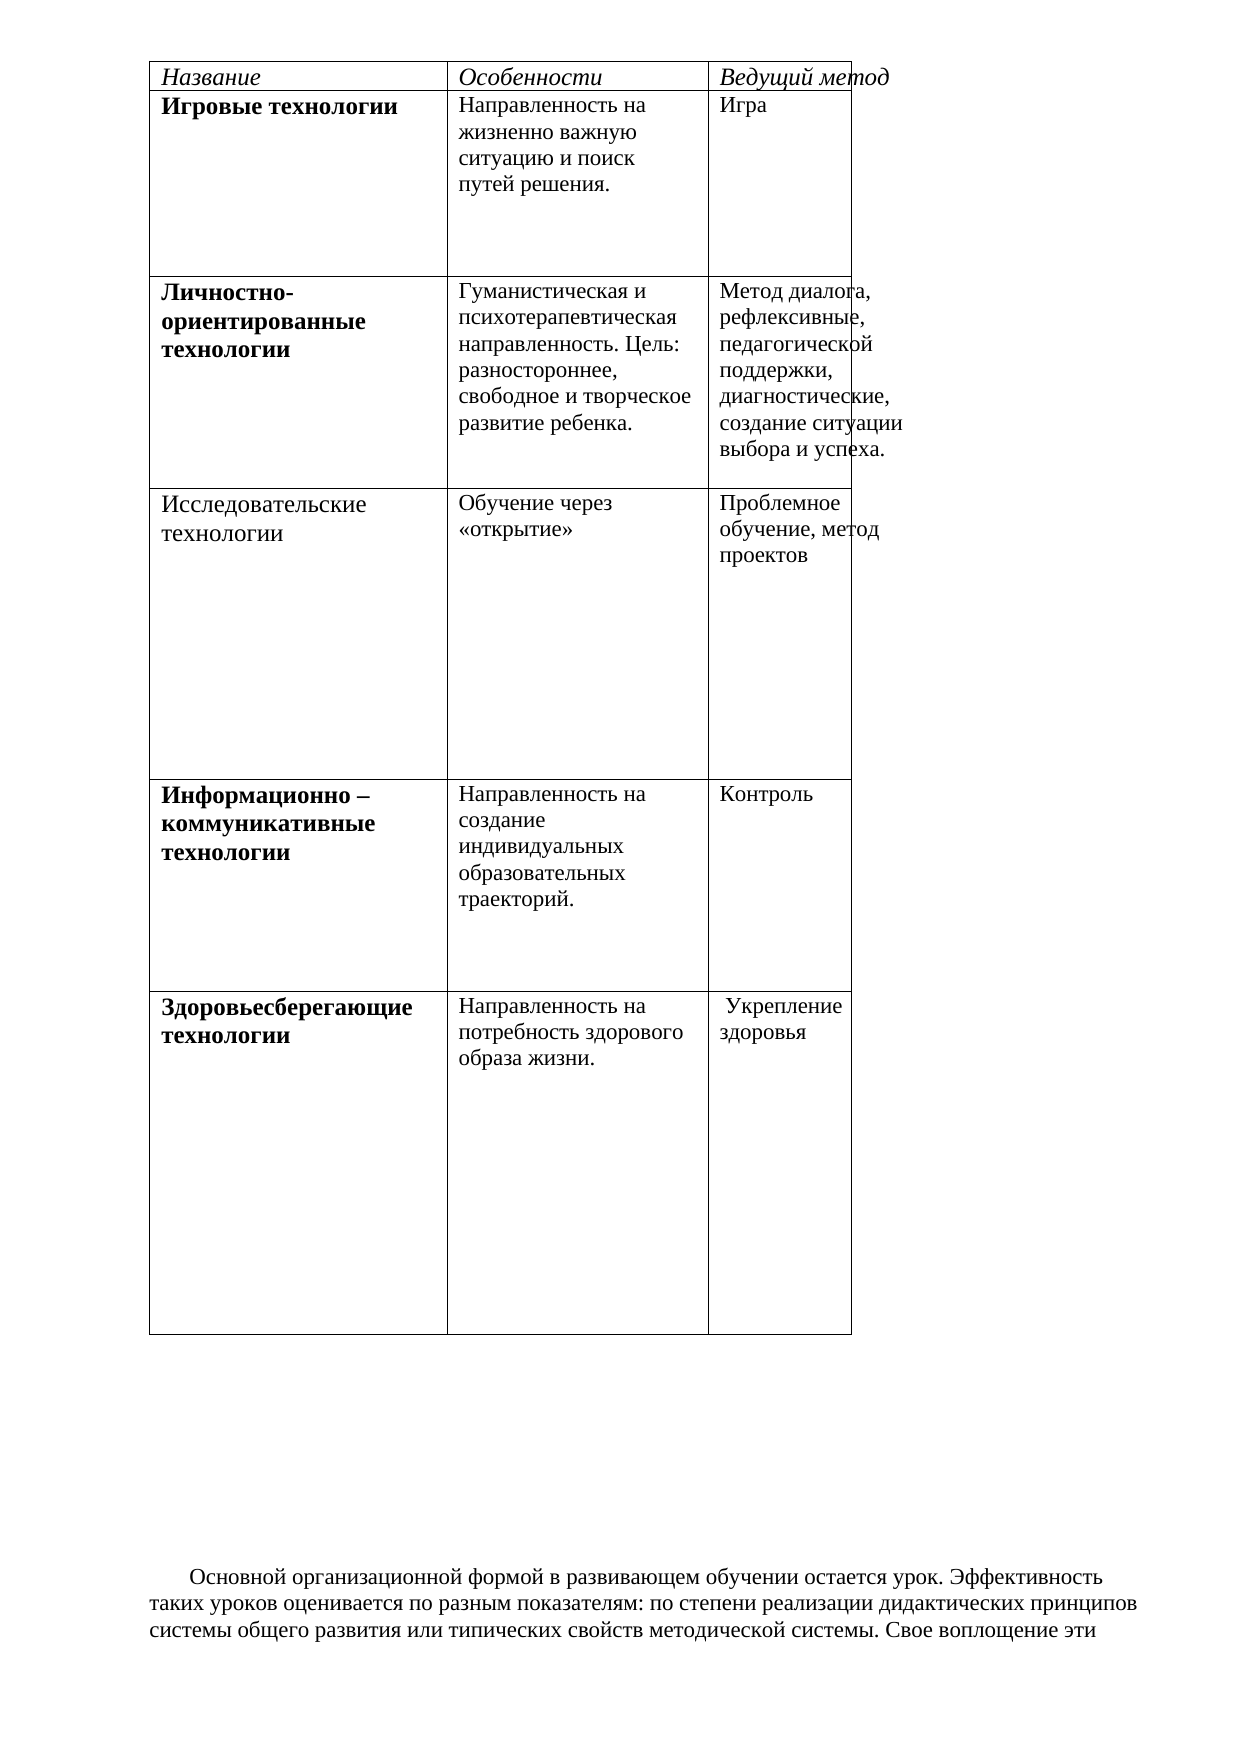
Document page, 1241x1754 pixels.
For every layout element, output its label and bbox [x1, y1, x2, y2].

table_header [148, 59, 851, 1643]
